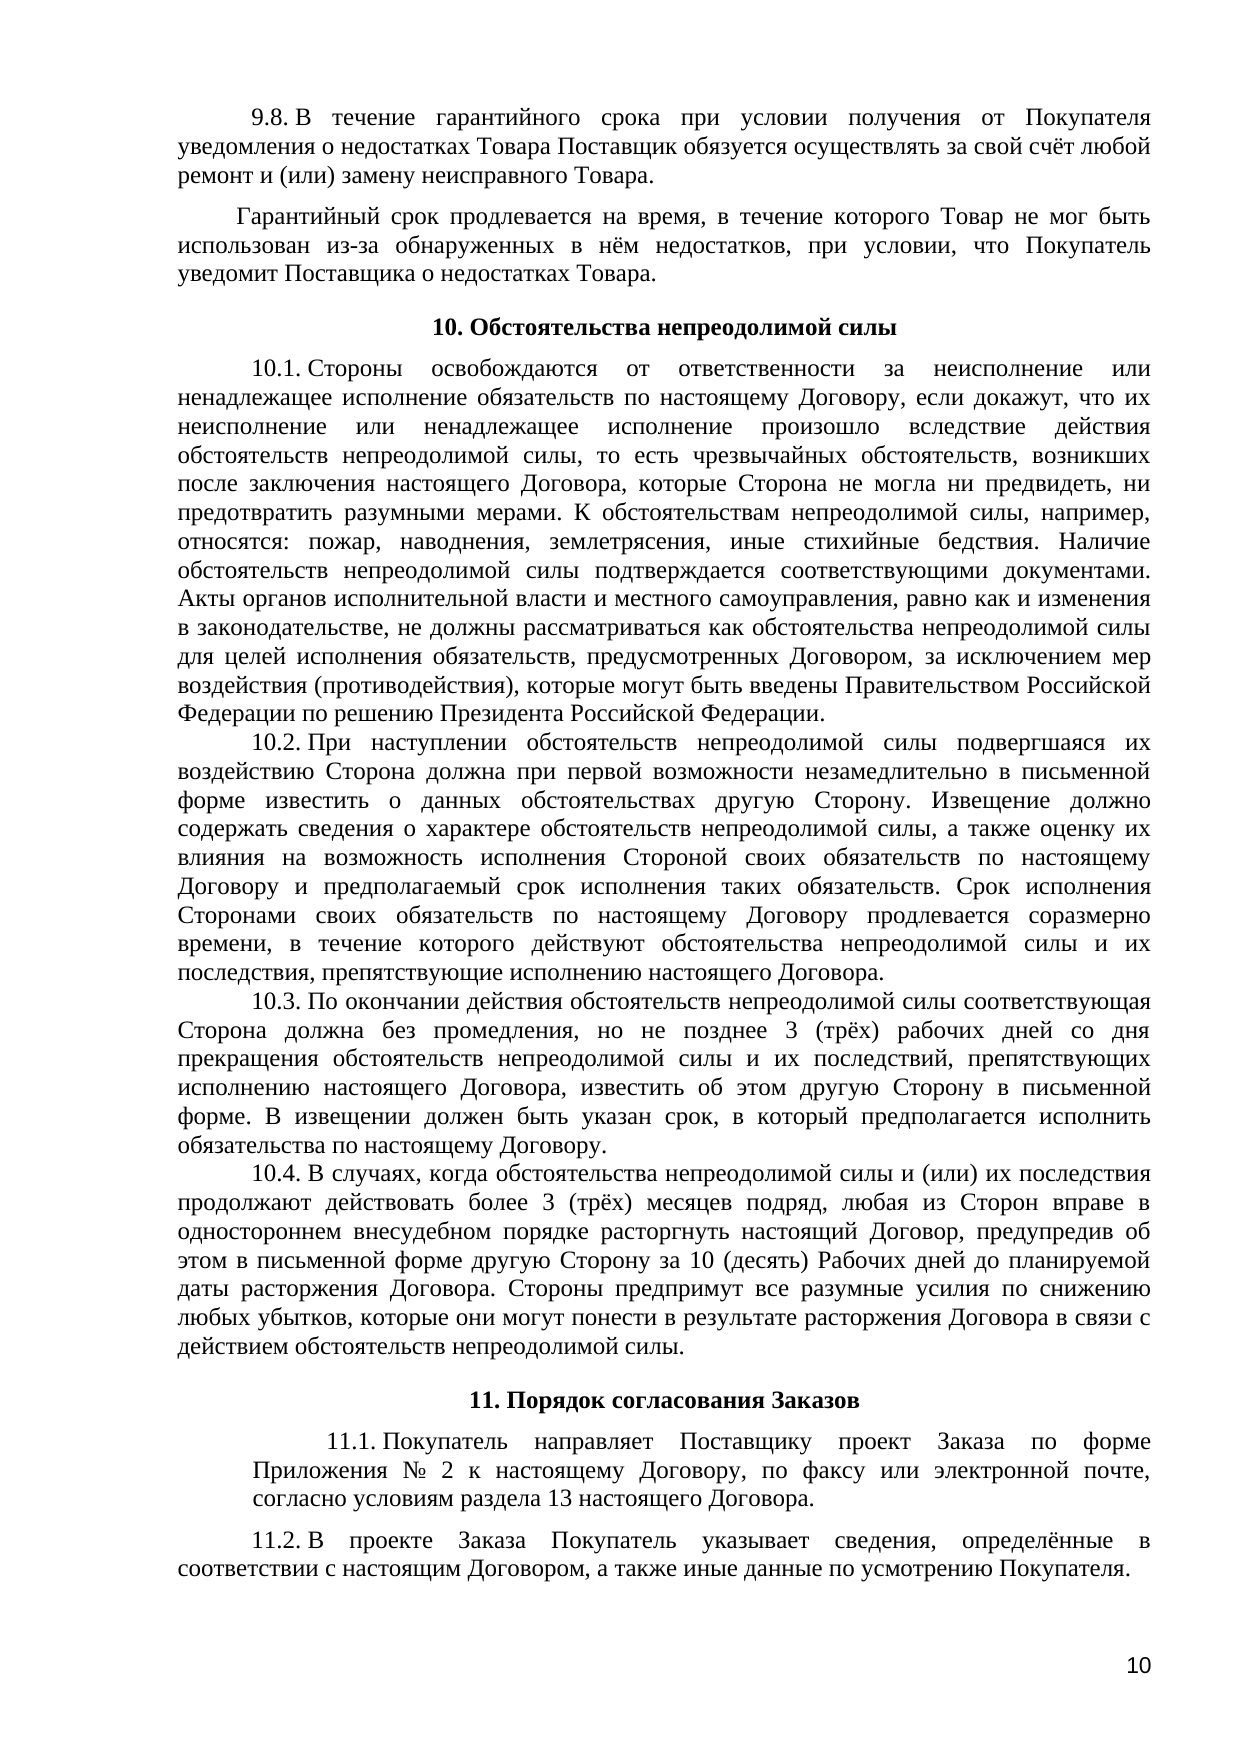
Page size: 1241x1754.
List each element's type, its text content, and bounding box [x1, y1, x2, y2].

list По окончании действия обстоятельств непреодолимой силы соответствующая Сторона должна без промедления, но не позднее 3 (трёх) рабочих дней со дня прекращения обстоятельств непреодолимой силы и их последствий, препятствующих исполнению настоящего Договора, известить об этом другую Сторону в письменной форме. В извещении должен быть указан срок, в который предполагается исполнить обязательства по настоящему Договору. [177, 986, 1152, 1158]
list В течение гарантийного срока при условии получения от Покупателя уведомления о недостатках Товара Поставщик обязуется осуществлять за свой счёт любой ремонт и (или) замену неисправного Товара. [177, 102, 1152, 188]
list Стороны освобождаются от ответственности за неисполнение или ненадлежащее исполнение обязательств по настоящему Договору, если докажут, что их неисполнение или ненадлежащее исполнение произошло вследствие действия обстоятельств непреодолимой силы, то есть чрезвычайных обстоятельств, возникших после заключения настоящего Договора, которые Сторона не могла ни предвидеть, ни предотвратить разумными мерами. К обстоятельствам непреодолимой силы, например, относятся: пожар, наводнения, землетрясения, иные стихийные бедствия. Наличие обстоятельств непреодолимой силы подтверждается соответствующими документами. Акты органов исполнительной власти и местного самоуправления, равно как и изменения в законодательстве, не должны рассматриваться как обстоятельства непреодолимой силы для целей исполнения обязательств, предусмотренных Договором, за исключением мер воздействия (противодействия), которые могут быть введены Правительством Российской Федерации по решению Президента Российской Федерации. [177, 353, 1152, 727]
list Порядок согласования Заказов [177, 1385, 1152, 1413]
text Гарантийный срок продлевается на время, в течение которого Товар не мог быть использован из-за обнаруженных в нём недостатков, при условии, что Покупатель уведомит Поставщика о недостатках Товара. [177, 201, 1152, 287]
list В случаях, когда обстоятельства непреодолимой силы и (или) их последствия продолжают действовать более 3 (трёх) месяцев подряд, любая из Сторон вправе в одностороннем внесудебном порядке расторгнуть настоящий Договор, предупредив об этом в письменной форме другую Сторону за 10 (десять) Рабочих дней до планируемой даты расторжения Договора. Стороны предпримут все разумные усилия по снижению любых убытков, которые они могут понести в результате расторжения Договора в связи с действием обстоятельств непреодолимой силы. [177, 1158, 1152, 1360]
list Покупатель направляет Поставщику проект Заказа по форме Приложения № 2 к настоящему Договору, по факсу или электронной почте, согласно условиям раздела 13 настоящего Договора. [252, 1426, 1152, 1512]
list При наступлении обстоятельств непреодолимой силы подвергшаяся их воздействию Сторона должна при первой возможности незамедлительно в письменной форме известить о данных обстоятельствах другую Сторону. Извещение должно содержать сведения о характере обстоятельств непреодолимой силы, а также оценку их влияния на возможность исполнения Стороной своих обязательств по настоящему Договору и предполагаемый срок исполнения таких обязательств. Срок исполнения Сторонами своих обязательств по настоящему Договору продлевается соразмерно времени, в течение которого действуют обстоятельства непреодолимой силы и их последствия, препятствующие исполнению настоящего Договора. [177, 727, 1152, 986]
list Обстоятельства непреодолимой силы [177, 312, 1152, 341]
list В проекте Заказа Покупатель указывает сведения, определённые в соответствии с настоящим Договором, а также иные данные по усмотрению Покупателя. [177, 1525, 1152, 1582]
